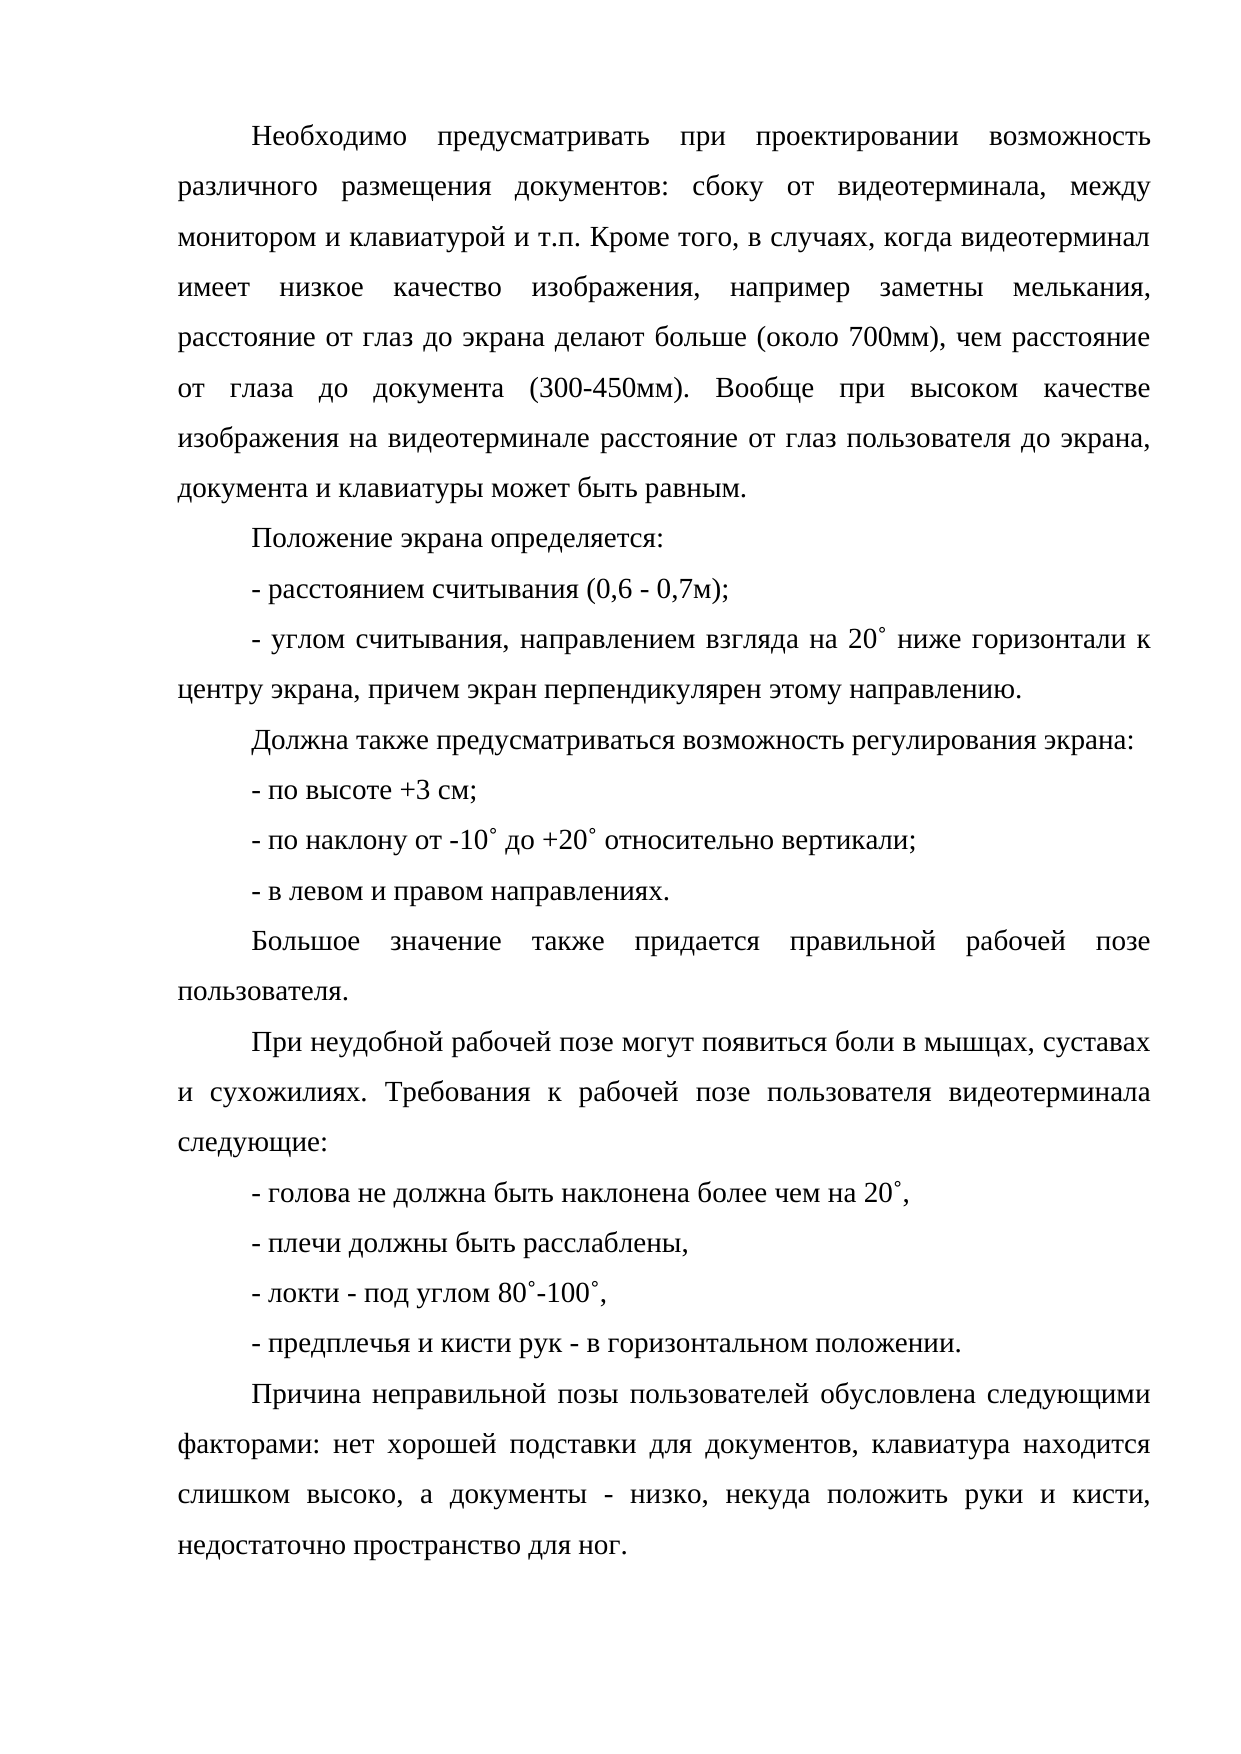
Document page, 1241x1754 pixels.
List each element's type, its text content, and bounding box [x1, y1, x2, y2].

text - расстоянием считывания (0,6 - 0,7м); [177, 571, 1152, 604]
text - в левом и правом направлениях. [177, 873, 1152, 906]
text - по наклону от -10˚ до +20˚ относительно вертикали; [177, 822, 1152, 856]
text - голова не должна быть наклонена более чем на 20˚, [177, 1175, 1152, 1208]
text При неудобной рабочей позе могут появиться боли в мышцах, суставах и сухожилиях. Требования к рабочей позе пользователя видеотерминала следующие: [177, 1024, 1152, 1158]
text - по высоте +3 см; [177, 772, 1152, 806]
text - углом считывания, направлением взгляда на 20˚ ниже горизонтали к центру экрана, причем экран перпендикулярен этому направлению. [177, 621, 1152, 705]
text - плечи должны быть расслаблены, [177, 1225, 1152, 1258]
text Должна также предусматриваться возможность регулирования экрана: [177, 722, 1152, 755]
text - предплечья и кисти рук - в горизонтальном положении. [177, 1326, 1152, 1359]
text Большое значение также придается правильной рабочей позе пользователя. [177, 923, 1152, 1007]
text Необходимо предусматривать при проектировании возможность различного размещения документов: сбоку от видеотерминала, между монитором и клавиатурой и т.п. Кроме того, в случаях, когда видеотерминал имеет низкое качество изображения, например заметны мелькания, расстояние от глаз до экрана делают больше (около 700мм), чем расстояние от глаза до документа (300-450мм). Вообще при высоком качестве изображения на видеотерминале расстояние от глаз пользователя до экрана, документа и клавиатуры может быть равным. [177, 118, 1152, 504]
text Положение экрана определяется: [177, 521, 1152, 554]
text Причина неправильной позы пользователей обусловлена следующими факторами: нет хорошей подставки для документов, клавиатура находится слишком высоко, а документы - низко, некуда положить руки и кисти, недостаточно пространство для ног. [177, 1376, 1152, 1560]
text - локти - под углом 80˚-100˚, [177, 1275, 1152, 1309]
